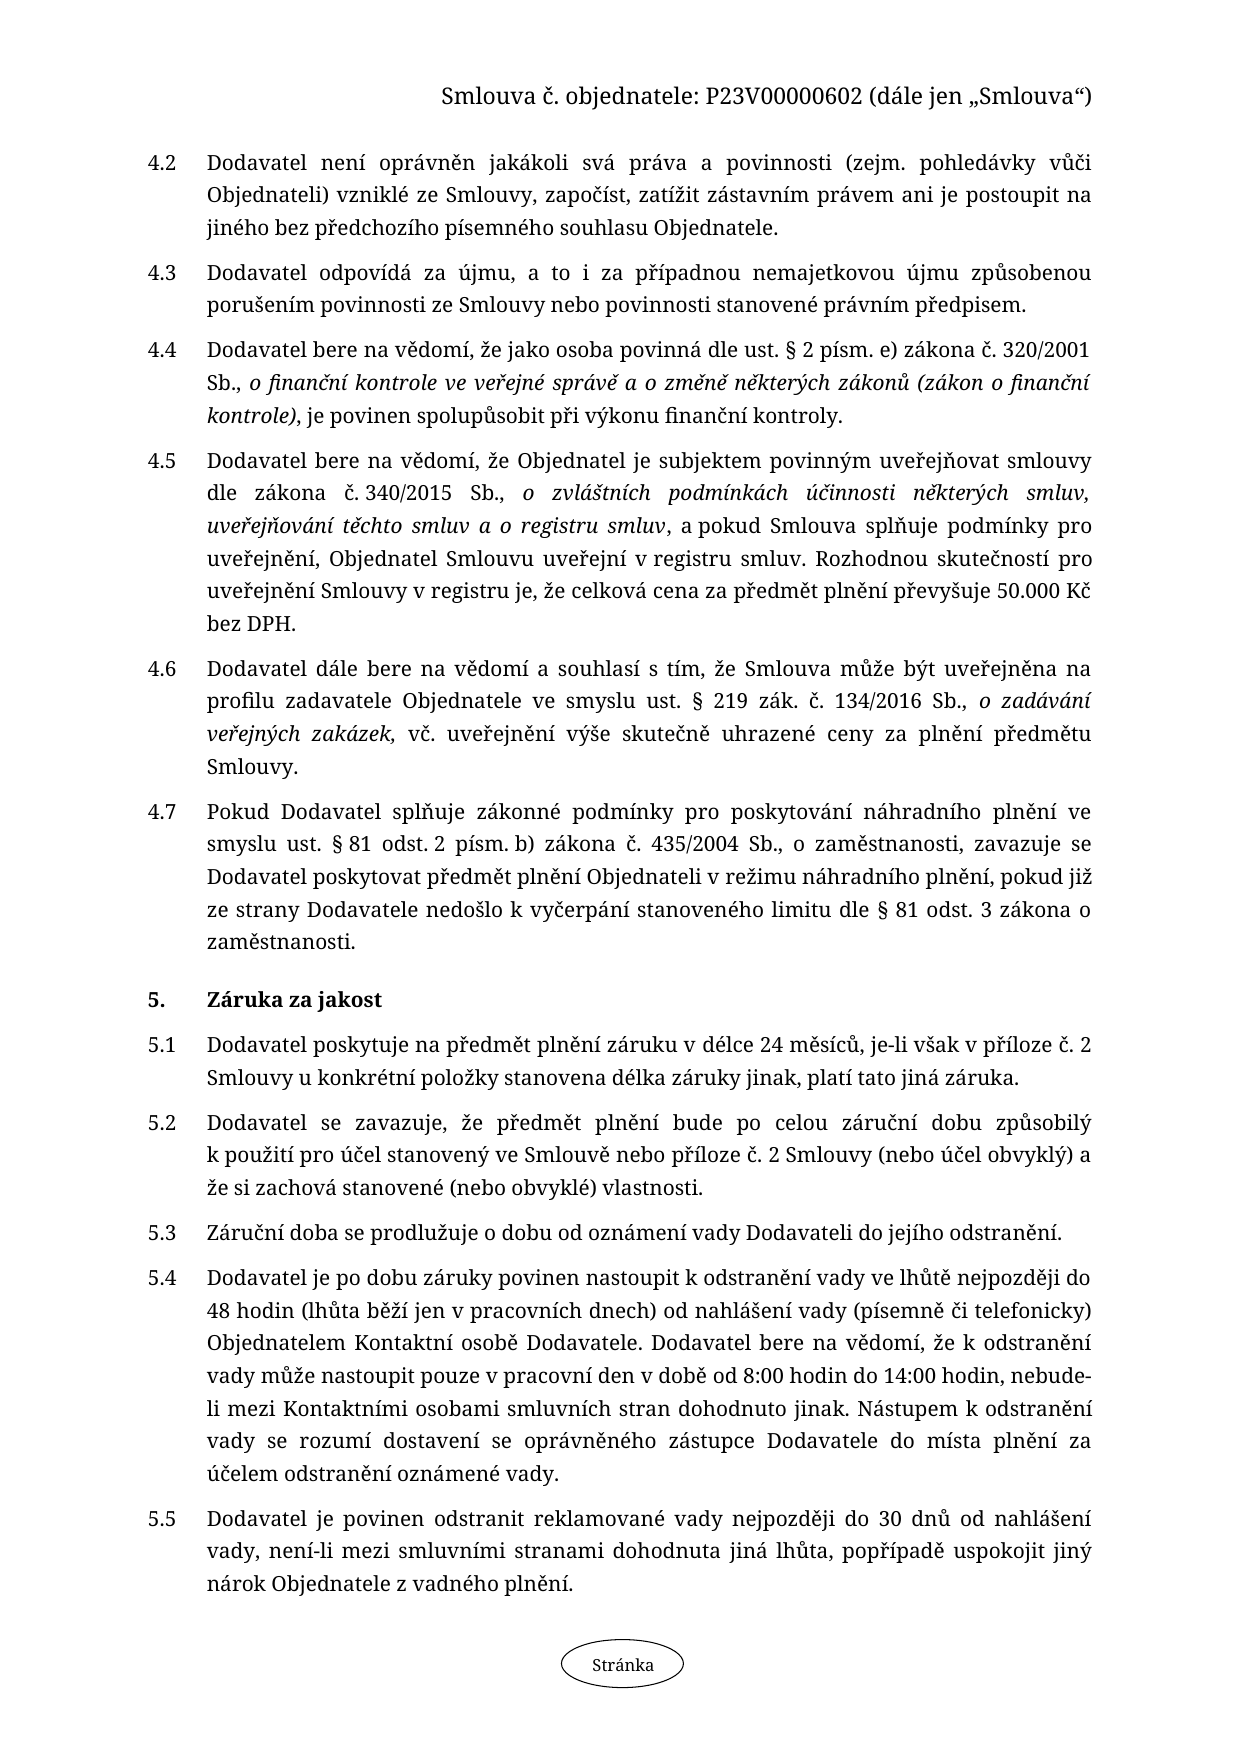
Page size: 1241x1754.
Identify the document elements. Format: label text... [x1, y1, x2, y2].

list Dodavatel odpovídá za újmu, a to i za případnou nemajetkovou újmu způsobenou porušením povinnosti ze Smlouvy nebo povinnosti stanovené právním předpisem. [148, 258, 1093, 319]
list Záruka za jakost [148, 985, 1093, 1013]
list Dodavatel bere na vědomí, že jako osoba povinná dle ust. § 2 písm. e) zákona č. 320/2001 Sb., o finanční kontrole ve veřejné správě a o změně některých zákonů (zákon o finanční kontrole), je povinen spolupůsobit při výkonu finanční kontroly. [148, 336, 1093, 429]
list Dodavatel poskytuje na předmět plnění záruku v délce 24 měsíců, je-li však v příloze č. 2 Smlouvy u konkrétní položky stanovena délka záruky jinak, platí tato jiná záruka. [148, 1030, 1093, 1091]
list Dodavatel je po dobu záruky povinen nastoupit k odstranění vady ve lhůtě nejpozději do 48 hodin (lhůta běží jen v pracovních dnech) od nahlášení vady (písemně či telefonicky) Objednatelem Kontaktní osobě Dodavatele. Dodavatel bere na vědomí, že k odstranění vady může nastoupit pouze v pracovní den v době od 8:00 hodin do 14:00 hodin, nebude-li mezi Kontaktními osobami smluvních stran dohodnuto jinak. Nástupem k odstranění vady se rozumí dostavení se oprávněného zástupce Dodavatele do místa plnění za účelem odstranění oznámené vady. [148, 1263, 1093, 1487]
list Dodavatel bere na vědomí, že Objednatel je subjektem povinným uveřejňovat smlouvy dle zákona č. 340/2015 Sb., o zvláštních podmínkách účinnosti některých smluv, uveřejňování těchto smluv a o registru smluv, a pokud Smlouva splňuje podmínky pro uveřejnění, Objednatel Smlouvu uveřejní v registru smluv. Rozhodnou skutečností pro uveřejnění Smlouvy v registru je, že celková cena za předmět plnění převyšuje 50.000 Kč bez DPH. [148, 446, 1093, 637]
list Dodavatel dále bere na vědomí a souhlasí s tím, že Smlouva může být uveřejněna na profilu zadavatele Objednatele ve smyslu ust. § 219 zák. č. 134/2016 Sb., o zadávání veřejných zakázek, vč. uveřejnění výše skutečně uhrazené ceny za plnění předmětu Smlouvy. [148, 654, 1093, 780]
list Dodavatel se zavazuje, že předmět plnění bude po celou záruční dobu způsobilý k použití pro účel stanovený ve Smlouvě nebo příloze č. 2 Smlouvy (nebo účel obvyklý) a že si zachová stanovené (nebo obvyklé) vlastnosti. [148, 1108, 1093, 1201]
list Dodavatel není oprávněn jakákoli svá práva a povinnosti (zejm. pohledávky vůči Objednateli) vzniklé ze Smlouvy, započíst, zatížit zástavním právem ani je postoupit na jiného bez předchozího písemného souhlasu Objednatele. [148, 148, 1093, 241]
list Záruční doba se prodlužuje o dobu od oznámení vady Dodavateli do jejího odstranění. [148, 1218, 1093, 1247]
list Dodavatel je povinen odstranit reklamované vady nejpozději do 30 dnů od nahlášení vady, není-li mezi smluvními stranami dohodnuta jiná lhůta, popřípadě uspokojit jiný nárok Objednatele z vadného plnění. [148, 1504, 1093, 1598]
list Pokud Dodavatel splňuje zákonné podmínky pro poskytování náhradního plnění ve smyslu ust. § 81 odst. 2 písm. b) zákona č. 435/2004 Sb., o zaměstnanosti, zavazuje se Dodavatel poskytovat předmět plnění Objednateli v režimu náhradního plnění, pokud již ze strany Dodavatele nedošlo k vyčerpání stanoveného limitu dle § 81 odst. 3 zákona o zaměstnanosti. [148, 797, 1093, 956]
